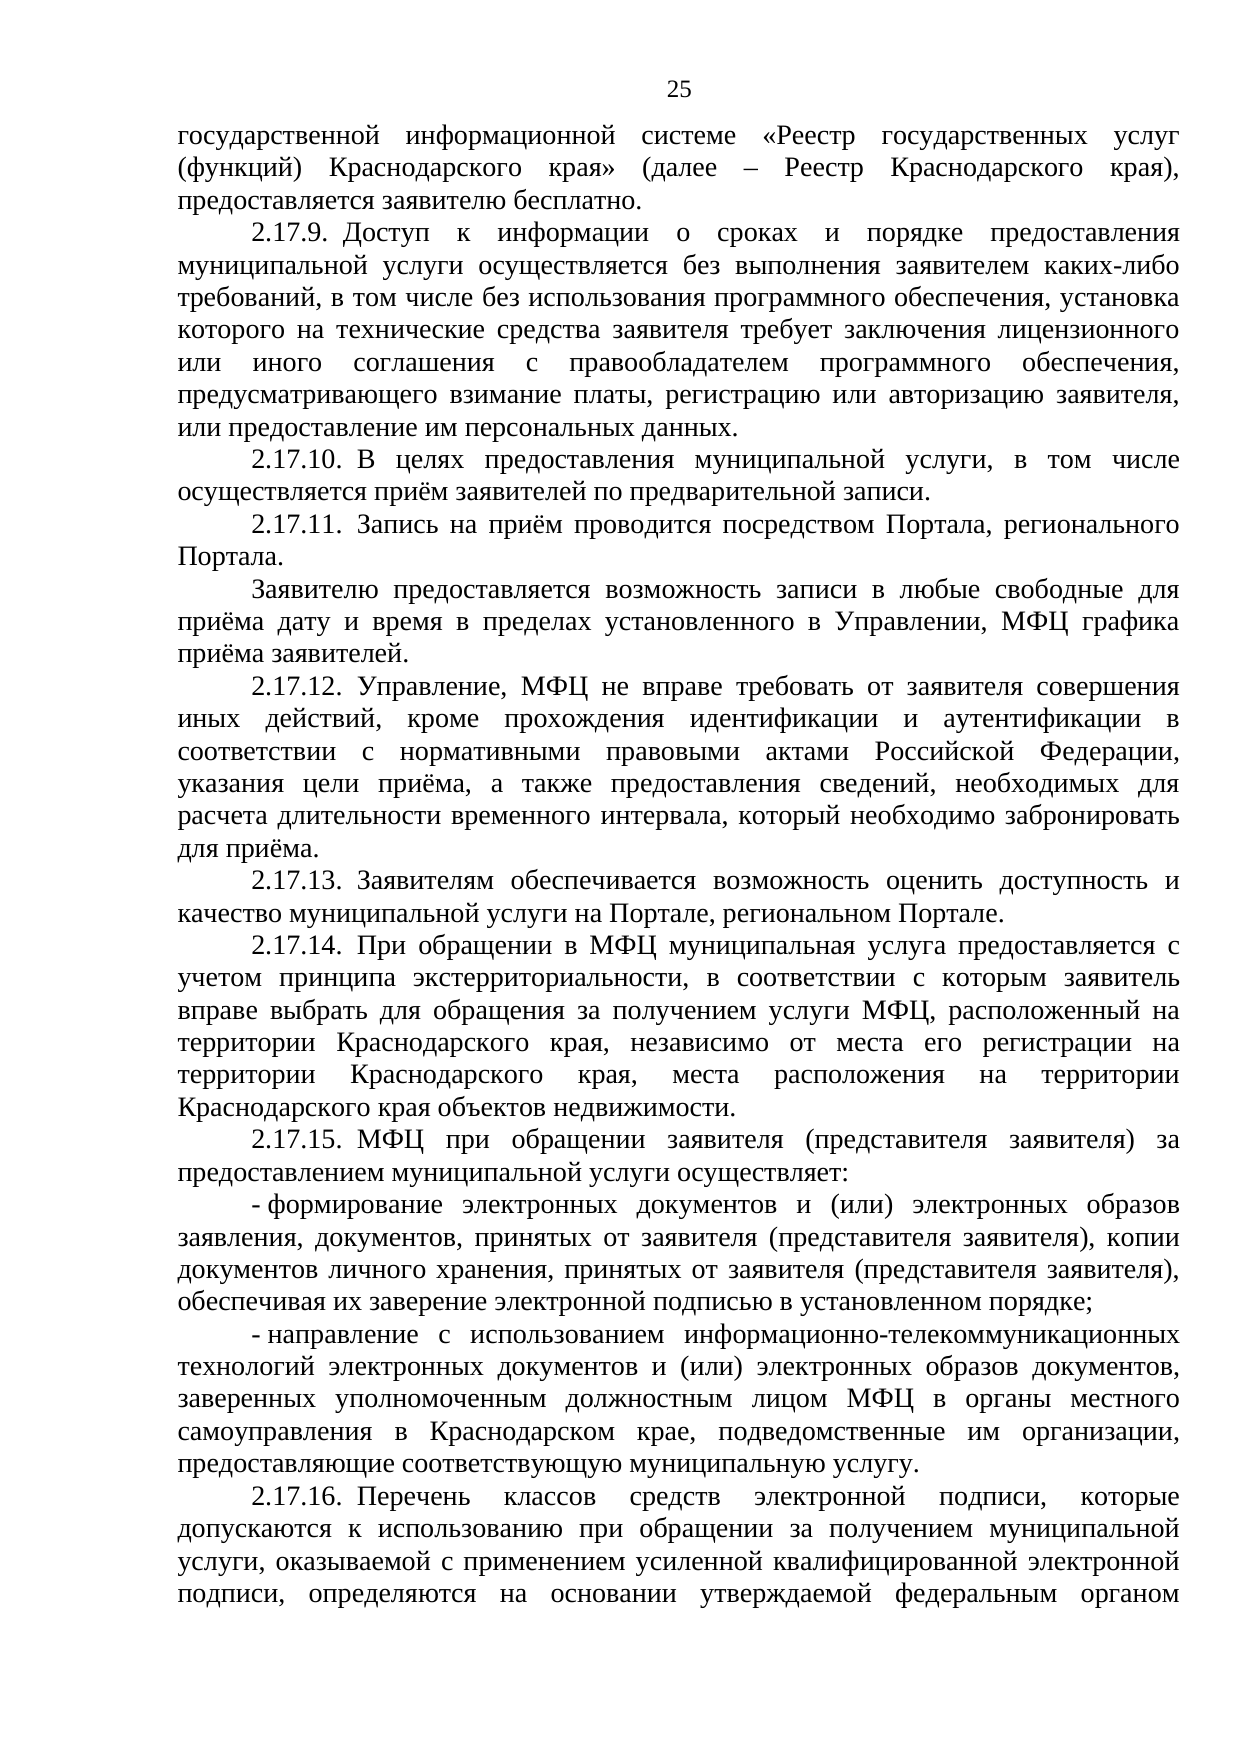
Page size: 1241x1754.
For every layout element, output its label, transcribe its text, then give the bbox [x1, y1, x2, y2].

text 2.17.11. Запись на приём проводится посредством Портала, регионального Портала. [177, 507, 1181, 572]
text - формирование электронных документов и (или) электронных образов заявления, документов, принятых от заявителя (представителя заявителя), копии документов личного хранения, принятых от заявителя (представителя заявителя), обеспечивая их заверение электронной подписью в установленном порядке; [177, 1187, 1181, 1317]
text 2.17.9. Доступ к информации о сроках и порядке предоставления муниципальной услуги осуществляется без выполнения заявителем каких-либо требований, в том числе без использования программного обеспечения, установка которого на технические средства заявителя требует заключения лицензионного или иного соглашения с правообладателем программного обеспечения, предусматривающего взимание платы, регистрацию или авторизацию заявителя, или предоставление им персональных данных. [177, 215, 1181, 442]
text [177, 1479, 1181, 1608]
text 2.17.12. Управление, МФЦ не вправе требовать от заявителя совершения иных действий, кроме прохождения идентификации и аутентификации в соответствии с нормативными правовыми актами Российской Федерации, указания цели приёма, а также предоставления сведений, необходимых для расчета длительности временного интервала, который необходимо забронировать для приёма. [177, 669, 1181, 863]
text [177, 118, 1181, 215]
text 2.17.10. В целях предоставления муниципальной услуги, в том числе осуществляется приём заявителей по предварительной записи. [177, 442, 1181, 507]
text Заявителю предоставляется возможность записи в любые свободные для приёма дату и время в пределах установленного в Управлении, МФЦ графика приёма заявителей. [177, 572, 1181, 669]
text 2.17.13. Заявителям обеспечивается возможность оценить доступность и качество муниципальной услуги на Портале, региональном Портале. [177, 863, 1181, 928]
text 2.17.14. При обращении в МФЦ муниципальная услуга предоставляется с учетом принципа экстерриториальности, в соответствии с которым заявитель вправе выбрать для обращения за получением услуги МФЦ, расположенный на территории Краснодарского края, независимо от места его регистрации на территории Краснодарского края, места расположения на территории Краснодарского края объектов недвижимости. [177, 928, 1181, 1122]
text - направление с использованием информационно-телекоммуникационных технологий электронных документов и (или) электронных образов документов, заверенных уполномоченным должностным лицом МФЦ в органы местного самоуправления в Краснодарском крае, подведомственные им организации, предоставляющие соответствующую муниципальную услугу. [177, 1317, 1181, 1479]
text 2.17.15. МФЦ при обращении заявителя (представителя заявителя) за предоставлением муниципальной услуги осуществляет: [177, 1122, 1181, 1187]
